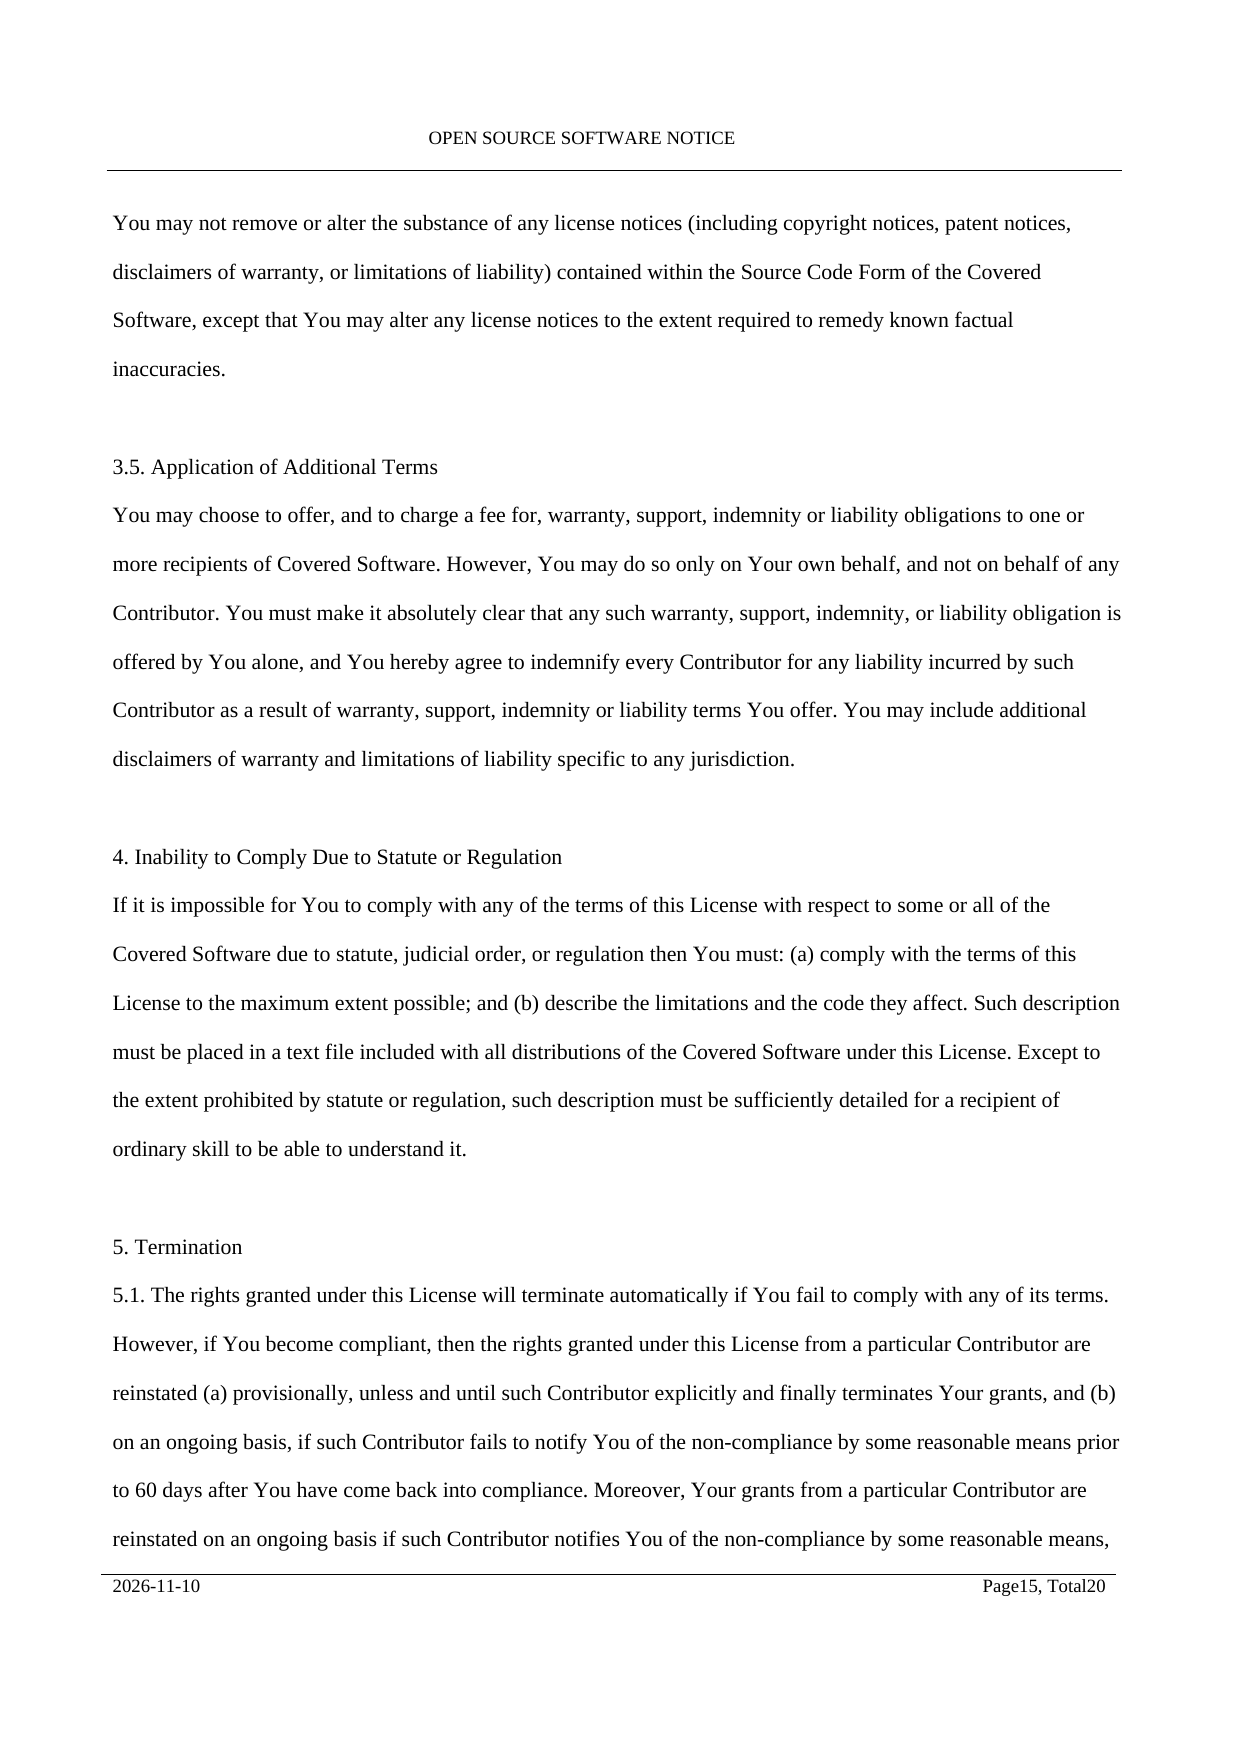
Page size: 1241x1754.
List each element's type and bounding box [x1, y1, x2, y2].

text [112, 206, 1128, 1555]
